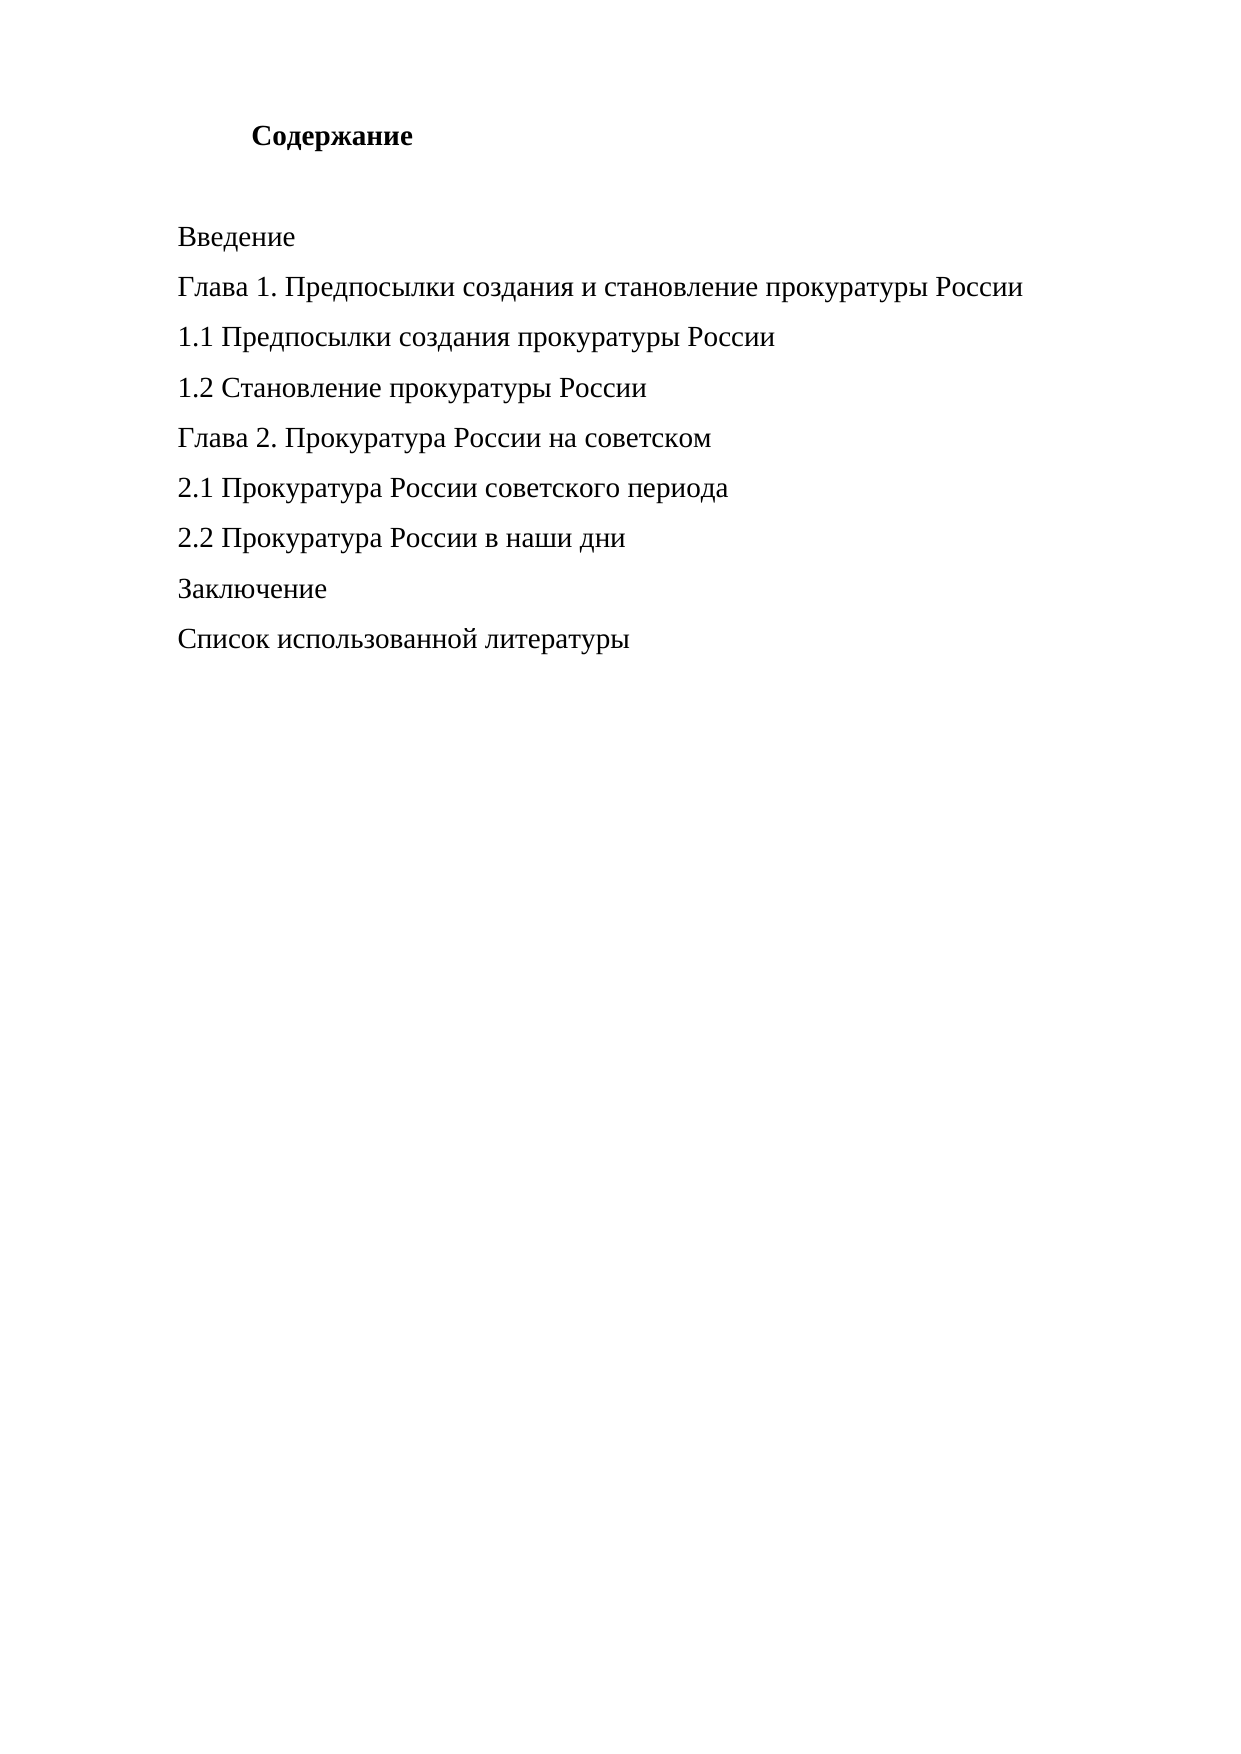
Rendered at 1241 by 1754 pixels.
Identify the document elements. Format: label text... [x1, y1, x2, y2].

text Введение [177, 219, 1152, 252]
text 1.2 Становление прокуратуры России [177, 370, 1152, 403]
text 2.2 Прокуратура России в наши дни [177, 521, 1152, 554]
text Глава 2. Прокуратура России на советском [177, 420, 1152, 453]
text Содержание [177, 118, 1152, 152]
text Заключение [177, 571, 1152, 604]
text 2.1 Прокуратура России советского периода [177, 470, 1152, 504]
text Глава 1. Предпосылки создания и становление прокуратуры России [177, 269, 1152, 303]
text 1.1 Предпосылки создания прокуратуры России [177, 319, 1152, 353]
text Список использованной литературы [177, 621, 1152, 655]
